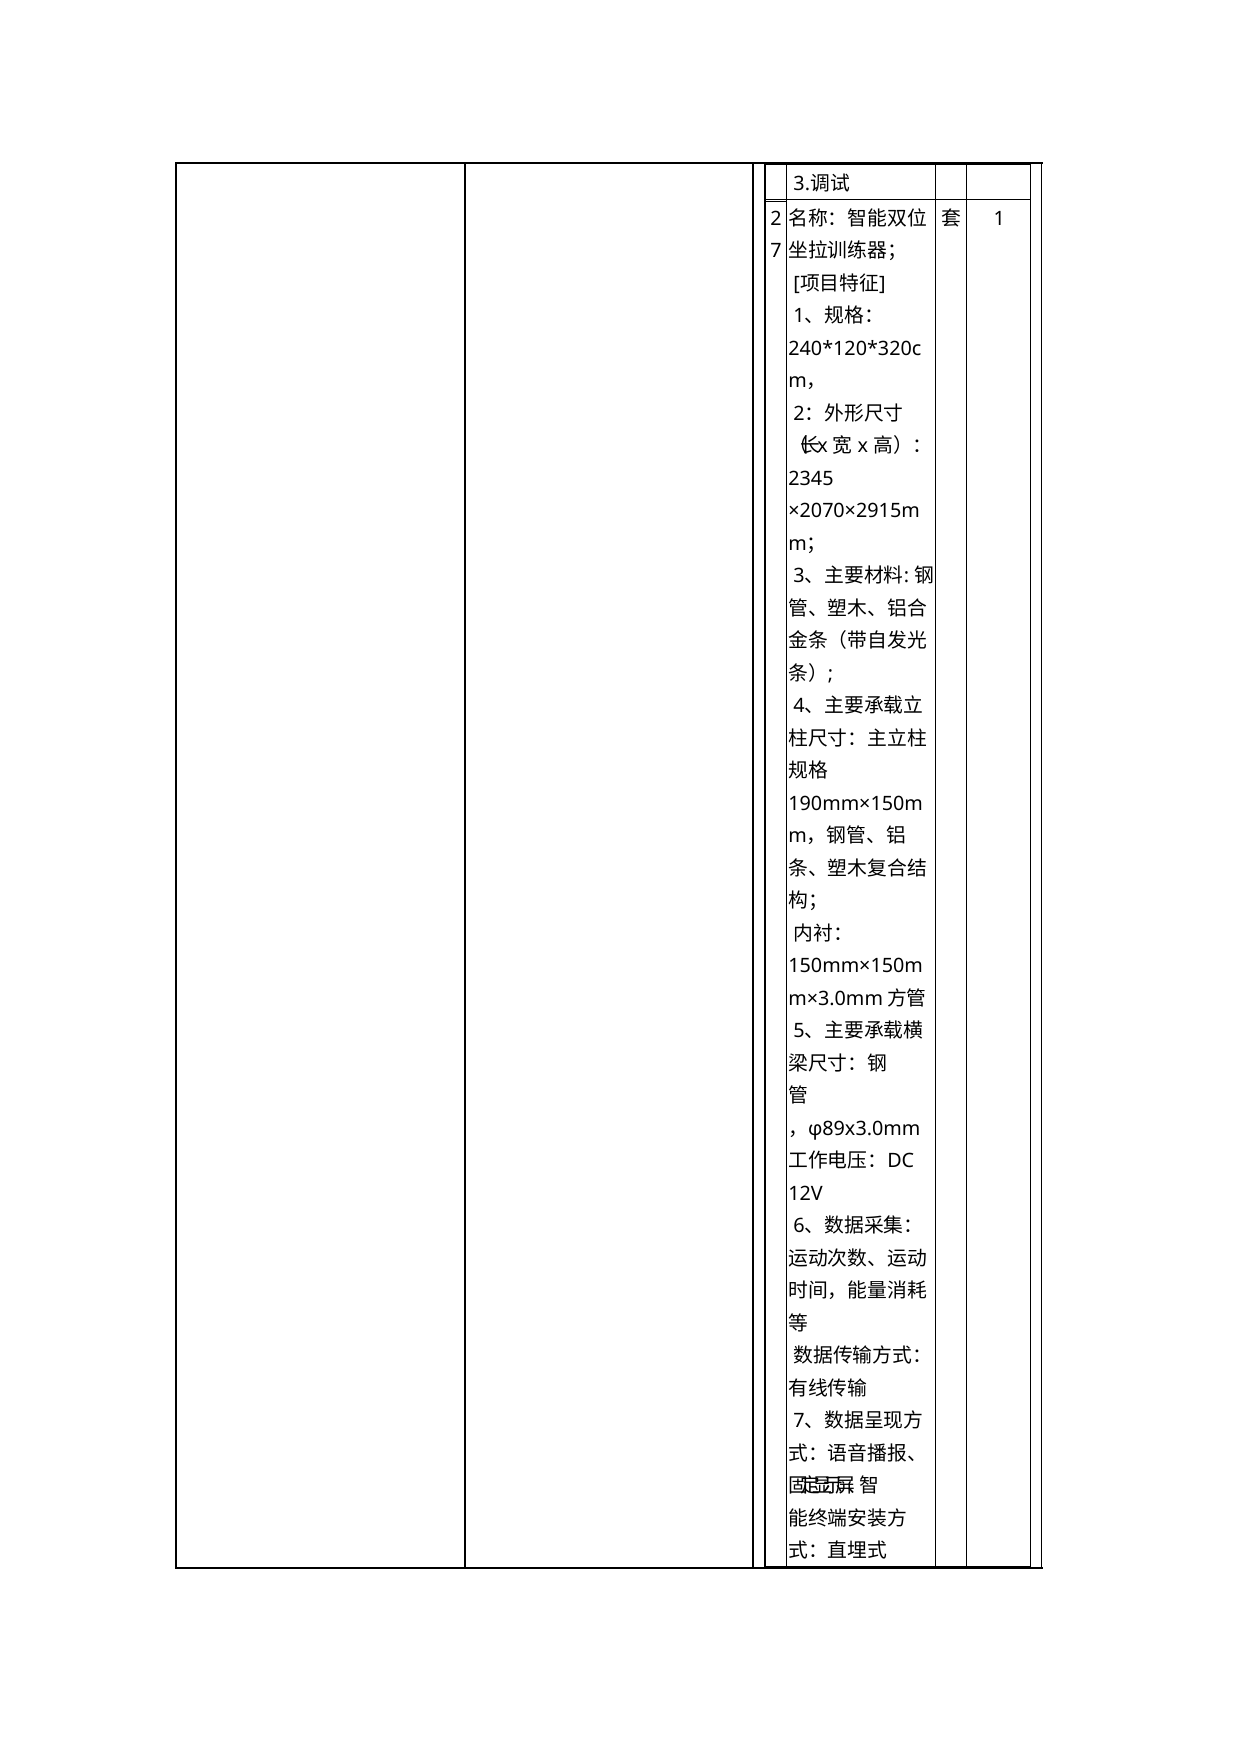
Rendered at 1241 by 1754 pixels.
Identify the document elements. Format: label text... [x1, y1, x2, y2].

table_cell [754, 164, 764, 1567]
table_cell 1 [177, 164, 464, 1567]
table_cell [1031, 164, 1041, 1567]
table_cell [466, 164, 752, 1567]
